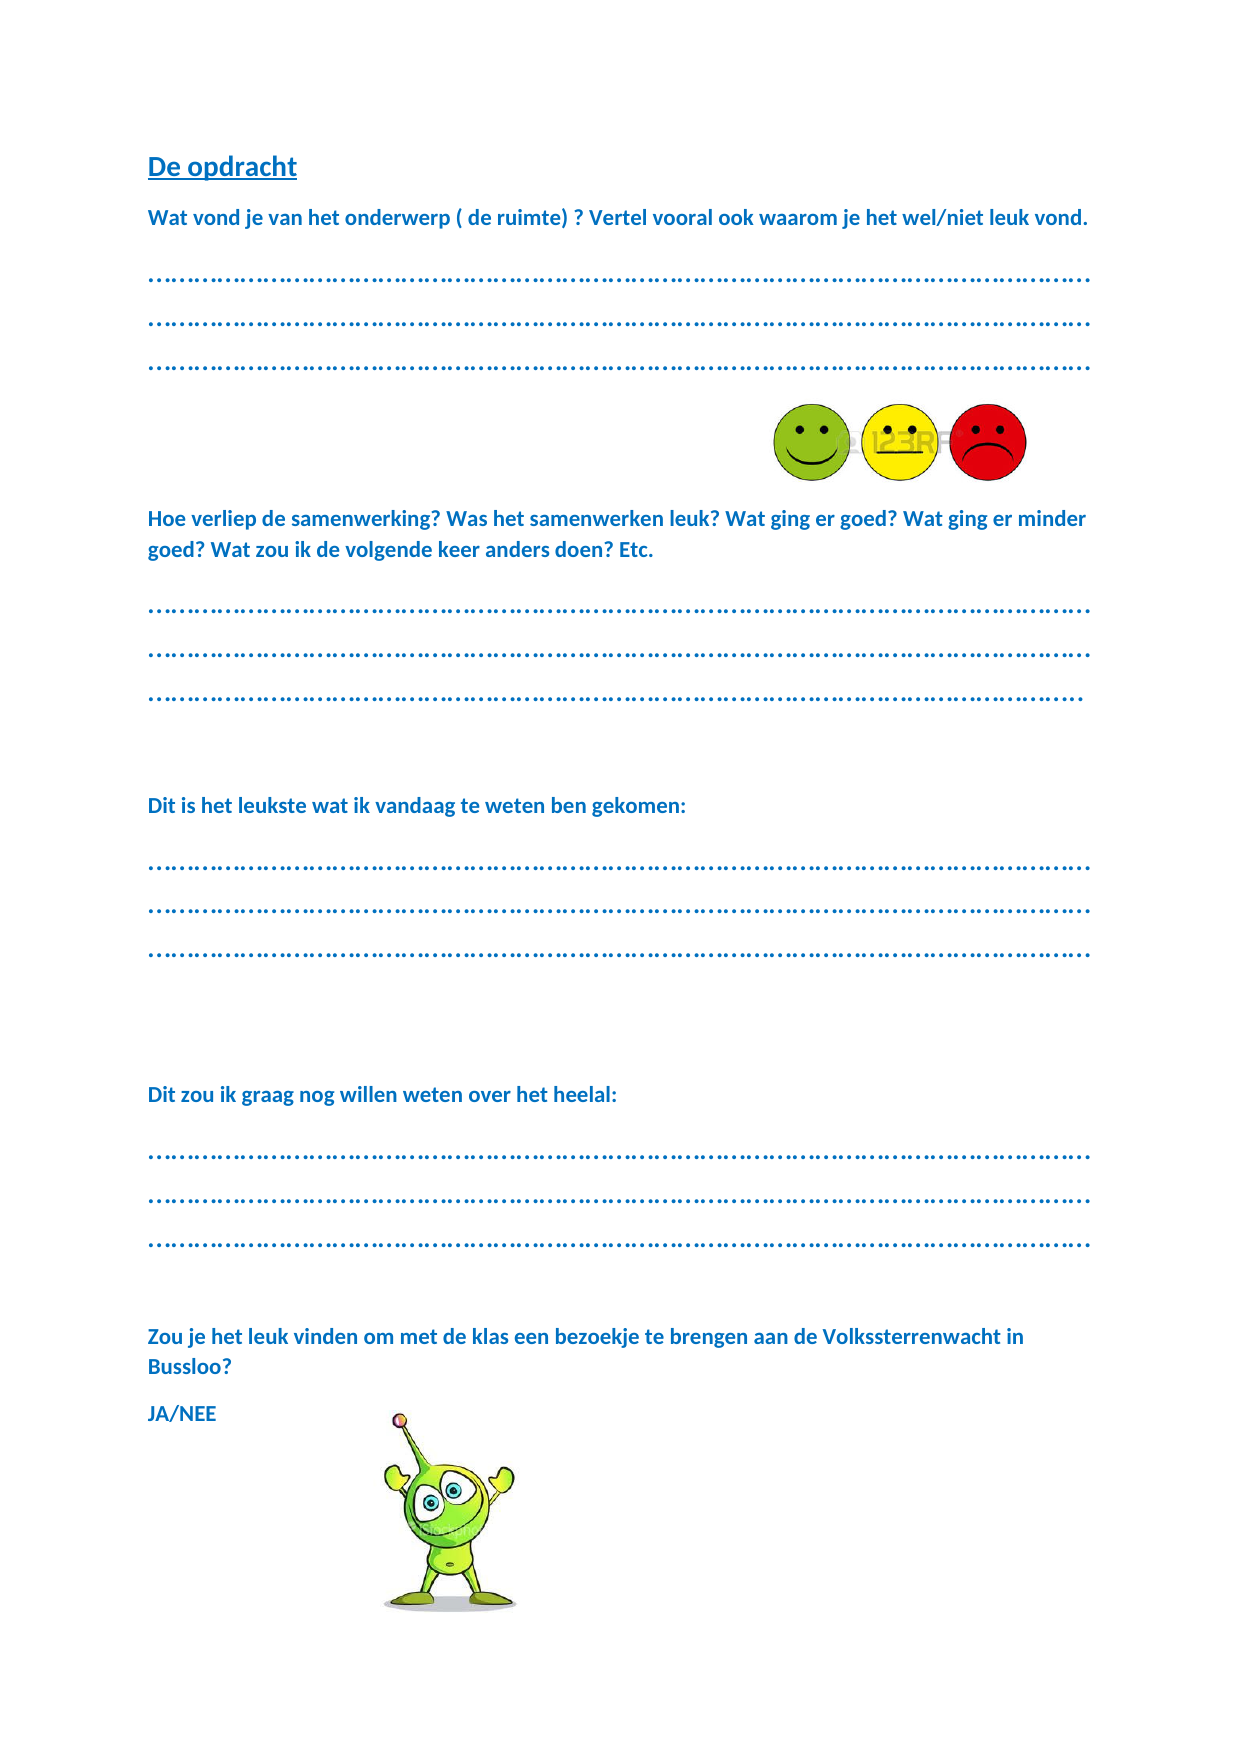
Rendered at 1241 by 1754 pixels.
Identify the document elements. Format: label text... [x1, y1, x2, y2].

text Dit is het leukste wat ik vandaag te weten ben gekomen: [148, 791, 1093, 819]
picture [373, 1410, 527, 1615]
text Wat vond je van het onderwerp ( de ruimte) ? Vertel vooral ook waarom je het wel/niet leuk vond. [148, 203, 1093, 231]
text ……………………………………………………………………………………………………………………………………………………………………………………………………………………………………………………………………………………………………………………………………… [148, 838, 1093, 966]
text De opdracht [148, 148, 1093, 183]
text ……………………………………………………………………………………………………………………………………………………………………………………………………………………………………………………………………………………………………………………………………… [148, 1127, 1093, 1255]
text Zou je het leuk vinden om met de klas een bezoekje te brengen aan de Volkssterrenwacht in Bussloo? [148, 1322, 1093, 1380]
text Dit zou ik graag nog willen weten over het heelal: [148, 1080, 1093, 1108]
text ……………………………………………………………………………………………………………………………………………………………………………………………………………………………………………………………………………………………………………………………………… [148, 249, 1093, 378]
picture [768, 398, 1031, 486]
text …………………………………………………………………………………………………………………………………………………………………………………………………………………………………………………………………………………………………………………………………….. [148, 582, 1093, 710]
text Hoe verliep de samenwerking? Was het samenwerken leuk? Wat ging er goed? Wat ging er minder goed? Wat zou ik de volgende keer anders doen? Etc. [148, 504, 1093, 563]
text JA/NEE [148, 1399, 1093, 1427]
